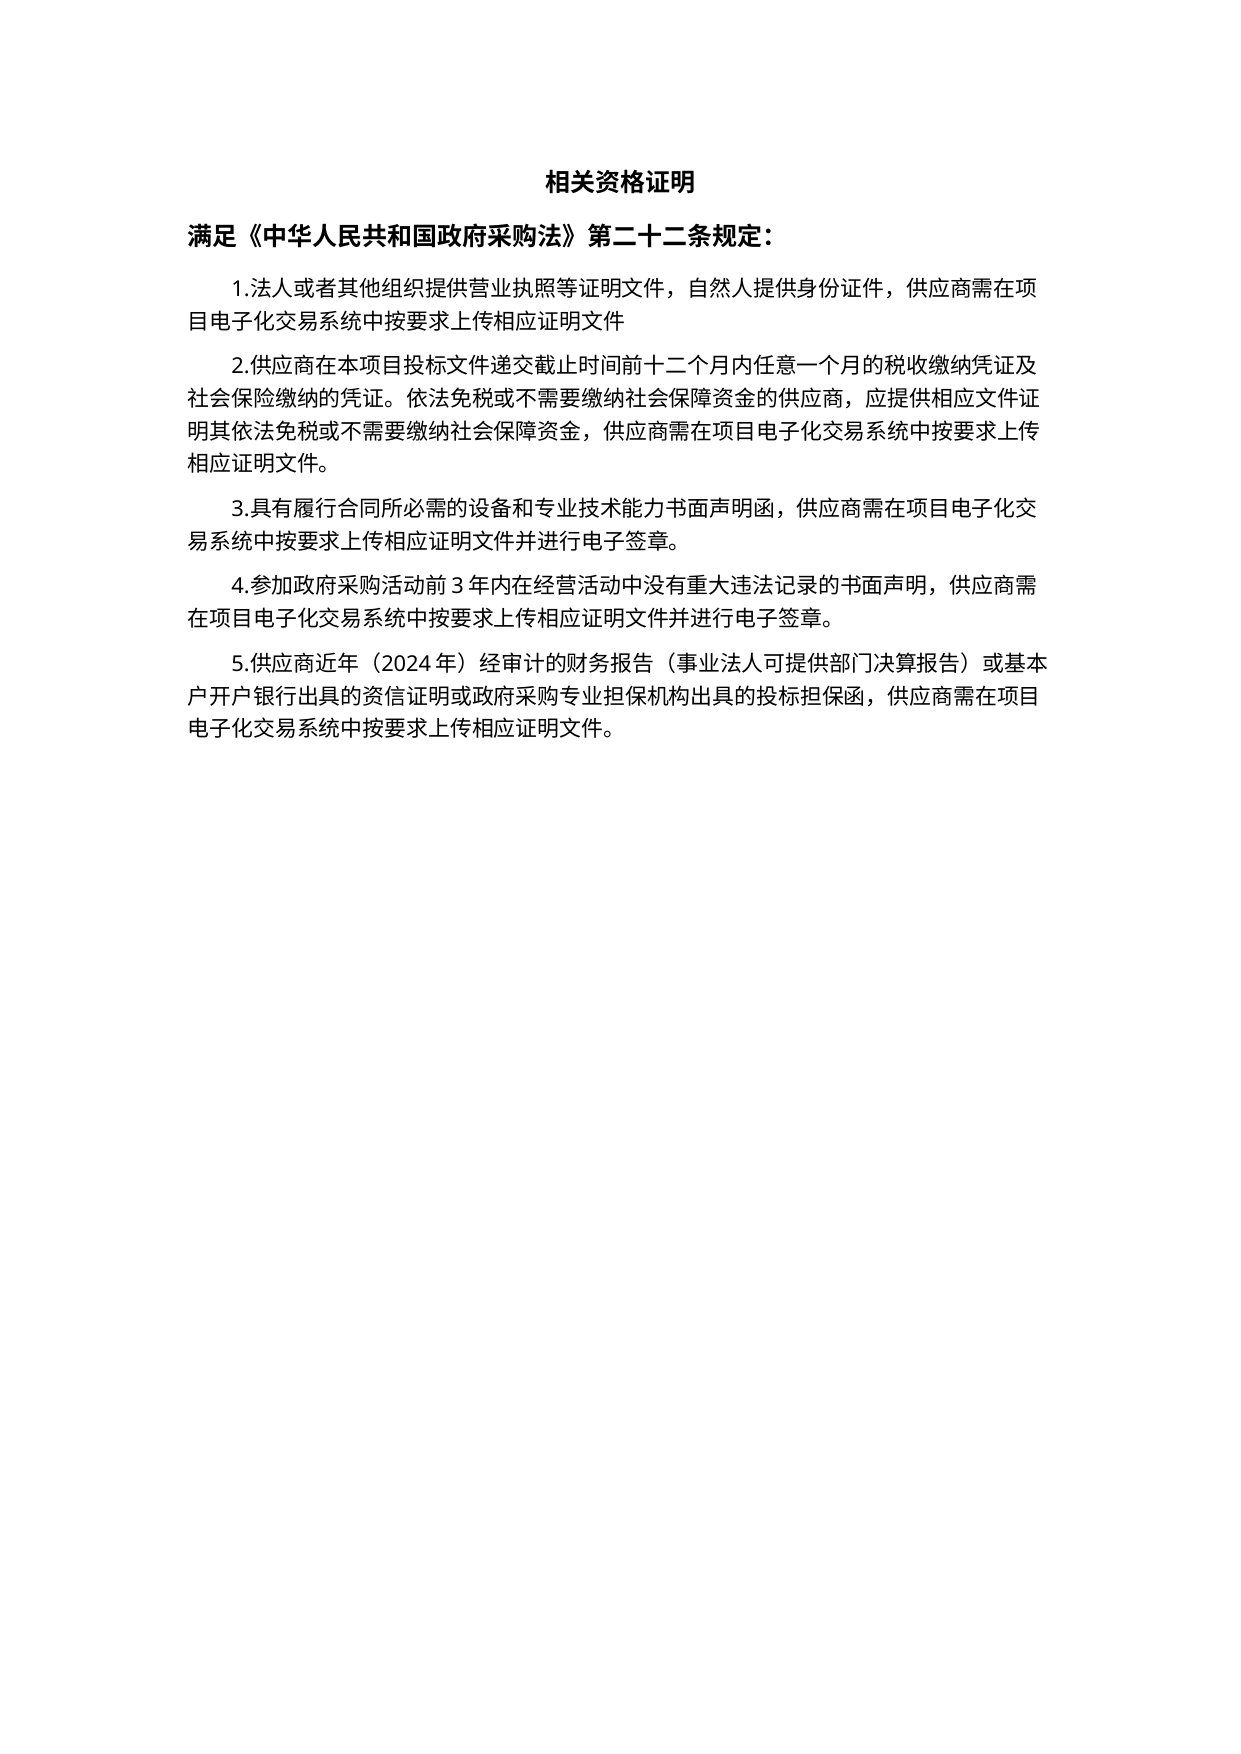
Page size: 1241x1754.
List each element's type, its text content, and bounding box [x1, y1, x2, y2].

text 2.供应商在本项目投标文件递交截止时间前十二个月内任意一个月的税收缴纳凭证及社会保险缴纳的凭证。依法免税或不需要缴纳社会保障资金的供应商，应提供相应文件证明其依法免税或不需要缴纳社会保障资金，供应商需在项目电子化交易系统中按要求上传相应证明文件。 [187, 348, 1053, 478]
text 3.具有履行合同所必需的设备和专业技术能力书面声明函，供应商需在项目电子化交易系统中按要求上传相应证明文件并进行电子签章。 [187, 491, 1053, 556]
text 1.法人或者其他组织提供营业执照等证明文件，自然人提供身份证件，供应商需在项目电子化交易系统中按要求上传相应证明文件 [187, 271, 1053, 336]
text 满足《中华人民共和国政府采购法》第二十二条规定： [187, 216, 1053, 253]
text 5.供应商近年（2024年）经审计的财务报告（事业法人可提供部门决算报告）或基本户开户银行出具的资信证明或政府采购专业担保机构出具的投标担保函，供应商需在项目电子化交易系统中按要求上传相应证明文件。 [187, 646, 1053, 743]
text 4.参加政府采购活动前3年内在经营活动中没有重大违法记录的书面声明，供应商需在项目电子化交易系统中按要求上传相应证明文件并进行电子签章。 [187, 568, 1053, 633]
text 相关资格证明 [187, 162, 1053, 198]
